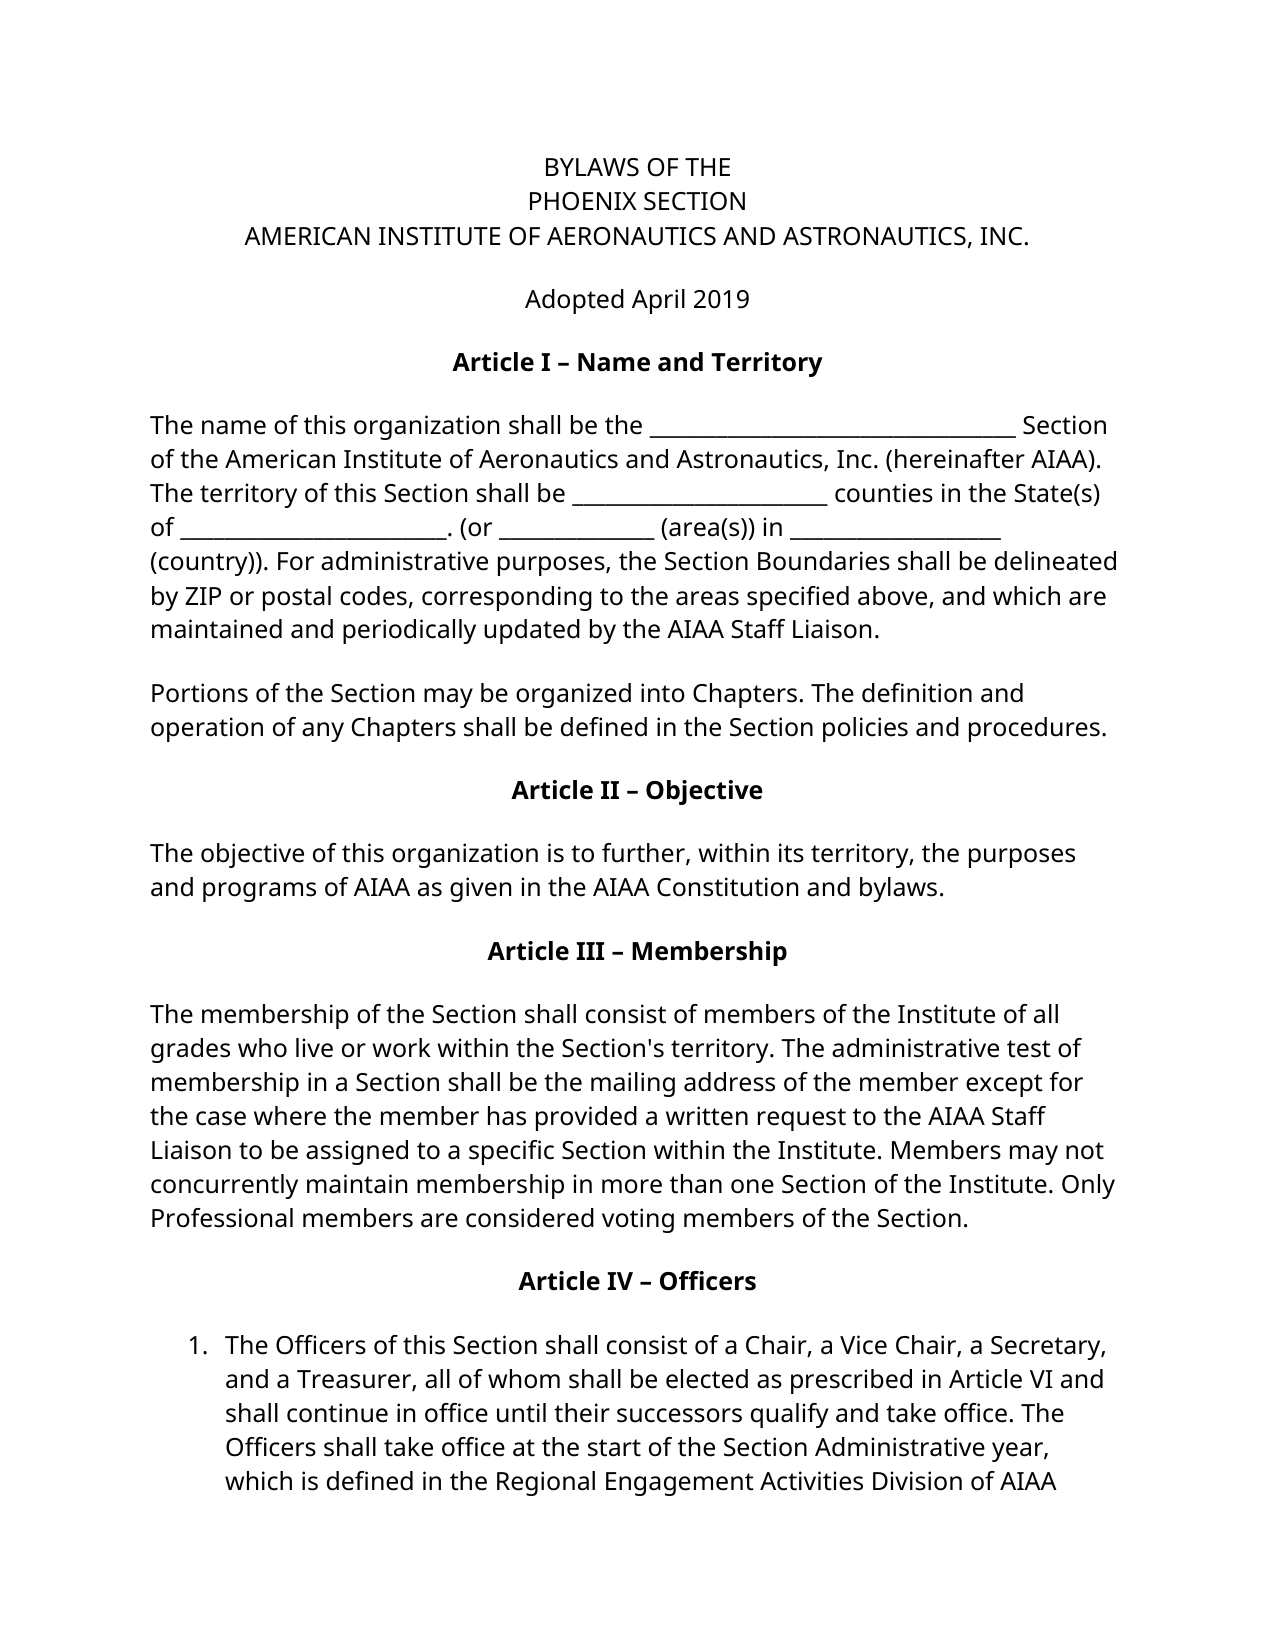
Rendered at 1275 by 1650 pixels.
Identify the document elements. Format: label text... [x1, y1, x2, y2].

text Article IV – Officers [150, 1264, 1125, 1298]
text Portions of the Section may be organized into Chapters. The definition and operation of any Chapters shall be defined in the Section policies and procedures. [150, 675, 1125, 743]
text BYLAWS OF THE PHOENIX SECTION AMERICAN INSTITUTE OF AERONAUTICS AND ASTRONAUTICS, INC. [150, 150, 1125, 252]
text The objective of this organization is to further, within its territory, the purposes and programs of AIAA as given in the AIAA Constitution and bylaws. [150, 836, 1125, 904]
text Adopted April 2019 [150, 281, 1125, 315]
text The membership of the Section shall consist of members of the Institute of all grades who live or work within the Section's territory. The administrative test of membership in a Section shall be the mailing address of the member except for the case where the member has provided a written request to the AIAA Staff Liaison to be assigned to a specific Section within the Institute. Members may not concurrently maintain membership in more than one Section of the Institute. Only Professional members are considered voting members of the Section. [150, 996, 1125, 1235]
text The name of this organization shall be the _________________________________ Section of the American Institute of Aeronautics and Astronautics, Inc. (hereinafter AIAA). The territory of this Section shall be _______________________ counties in the State(s) of ________________________. (or ______________ (area(s)) in ___________________ (country)). For administrative purposes, the Section Boundaries shall be delineated by ZIP or postal codes, corresponding to the areas specified above, and which are maintained and periodically updated by the AIAA Staff Liaison. [150, 408, 1125, 646]
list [187, 1327, 1125, 1498]
text Article III – Membership [150, 933, 1125, 967]
text Article I – Name and Territory [150, 344, 1125, 379]
text Article II – Objective [150, 773, 1125, 807]
